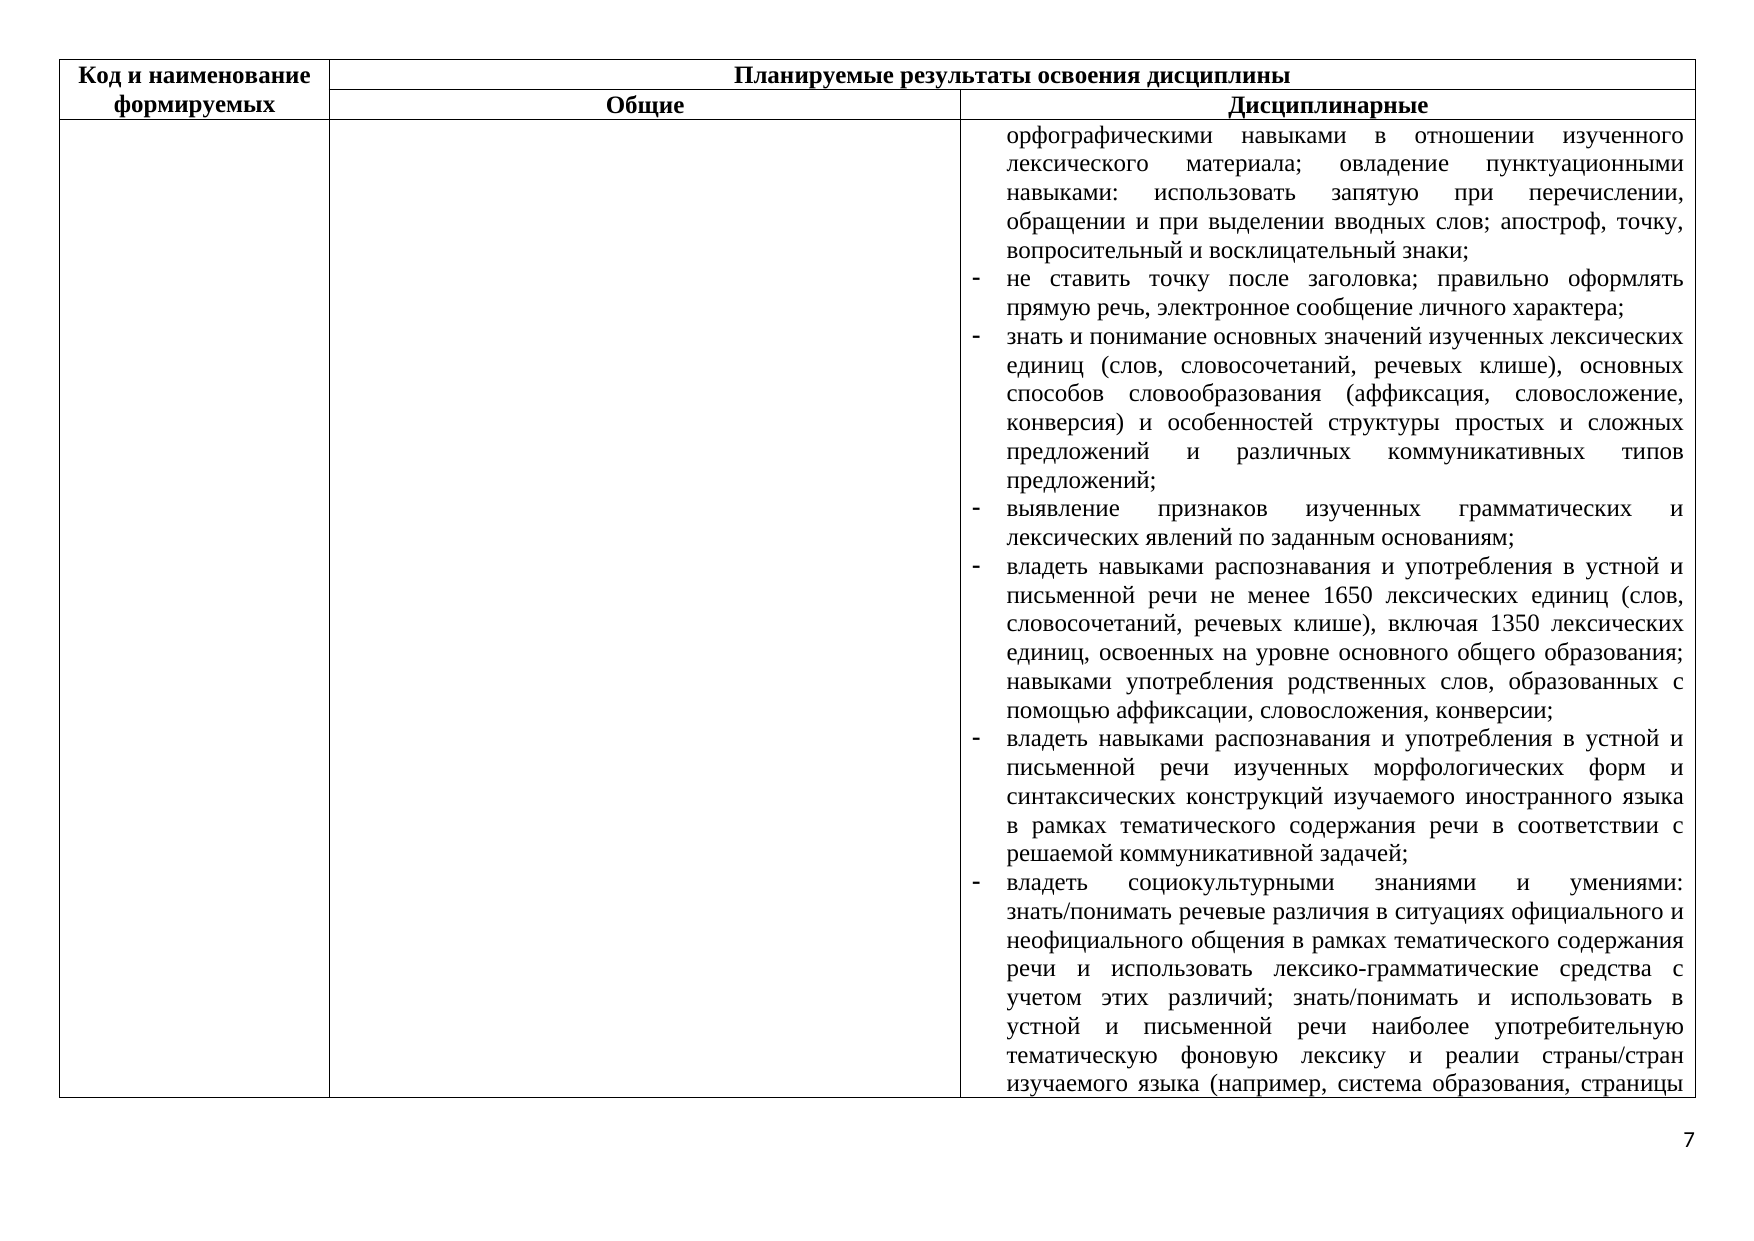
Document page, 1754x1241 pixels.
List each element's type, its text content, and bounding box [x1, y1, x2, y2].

table_cell Общие [330, 90, 960, 119]
table_header Планируемые результаты освоения дисциплины [330, 60, 1695, 89]
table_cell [330, 120, 960, 1097]
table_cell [60, 120, 329, 1097]
table_cell Дисциплинарные [961, 90, 1695, 119]
table_header Код и наименование формируемых компетенций [60, 60, 329, 119]
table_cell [961, 120, 1695, 1097]
